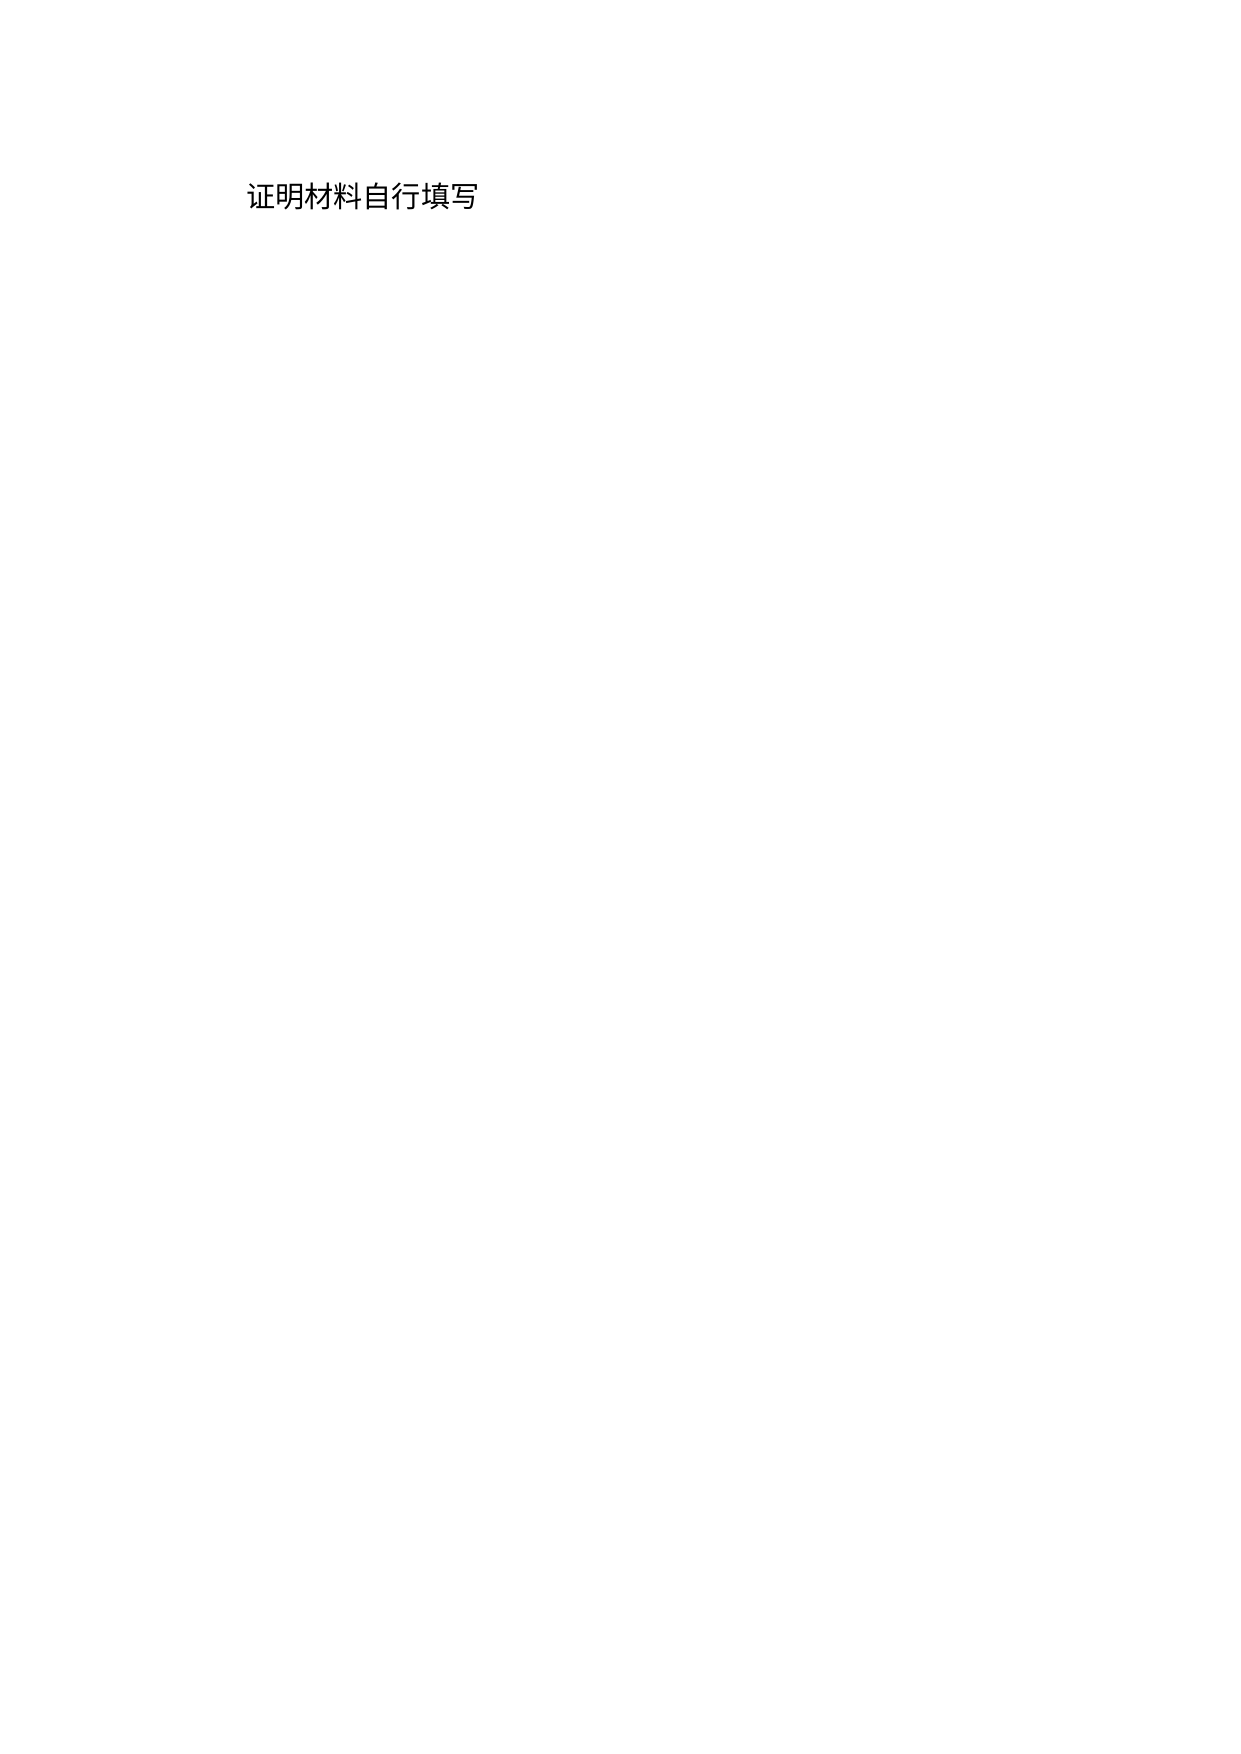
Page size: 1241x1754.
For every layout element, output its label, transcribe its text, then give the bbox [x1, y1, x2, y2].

text 证明材料自行填写 [187, 162, 1053, 227]
